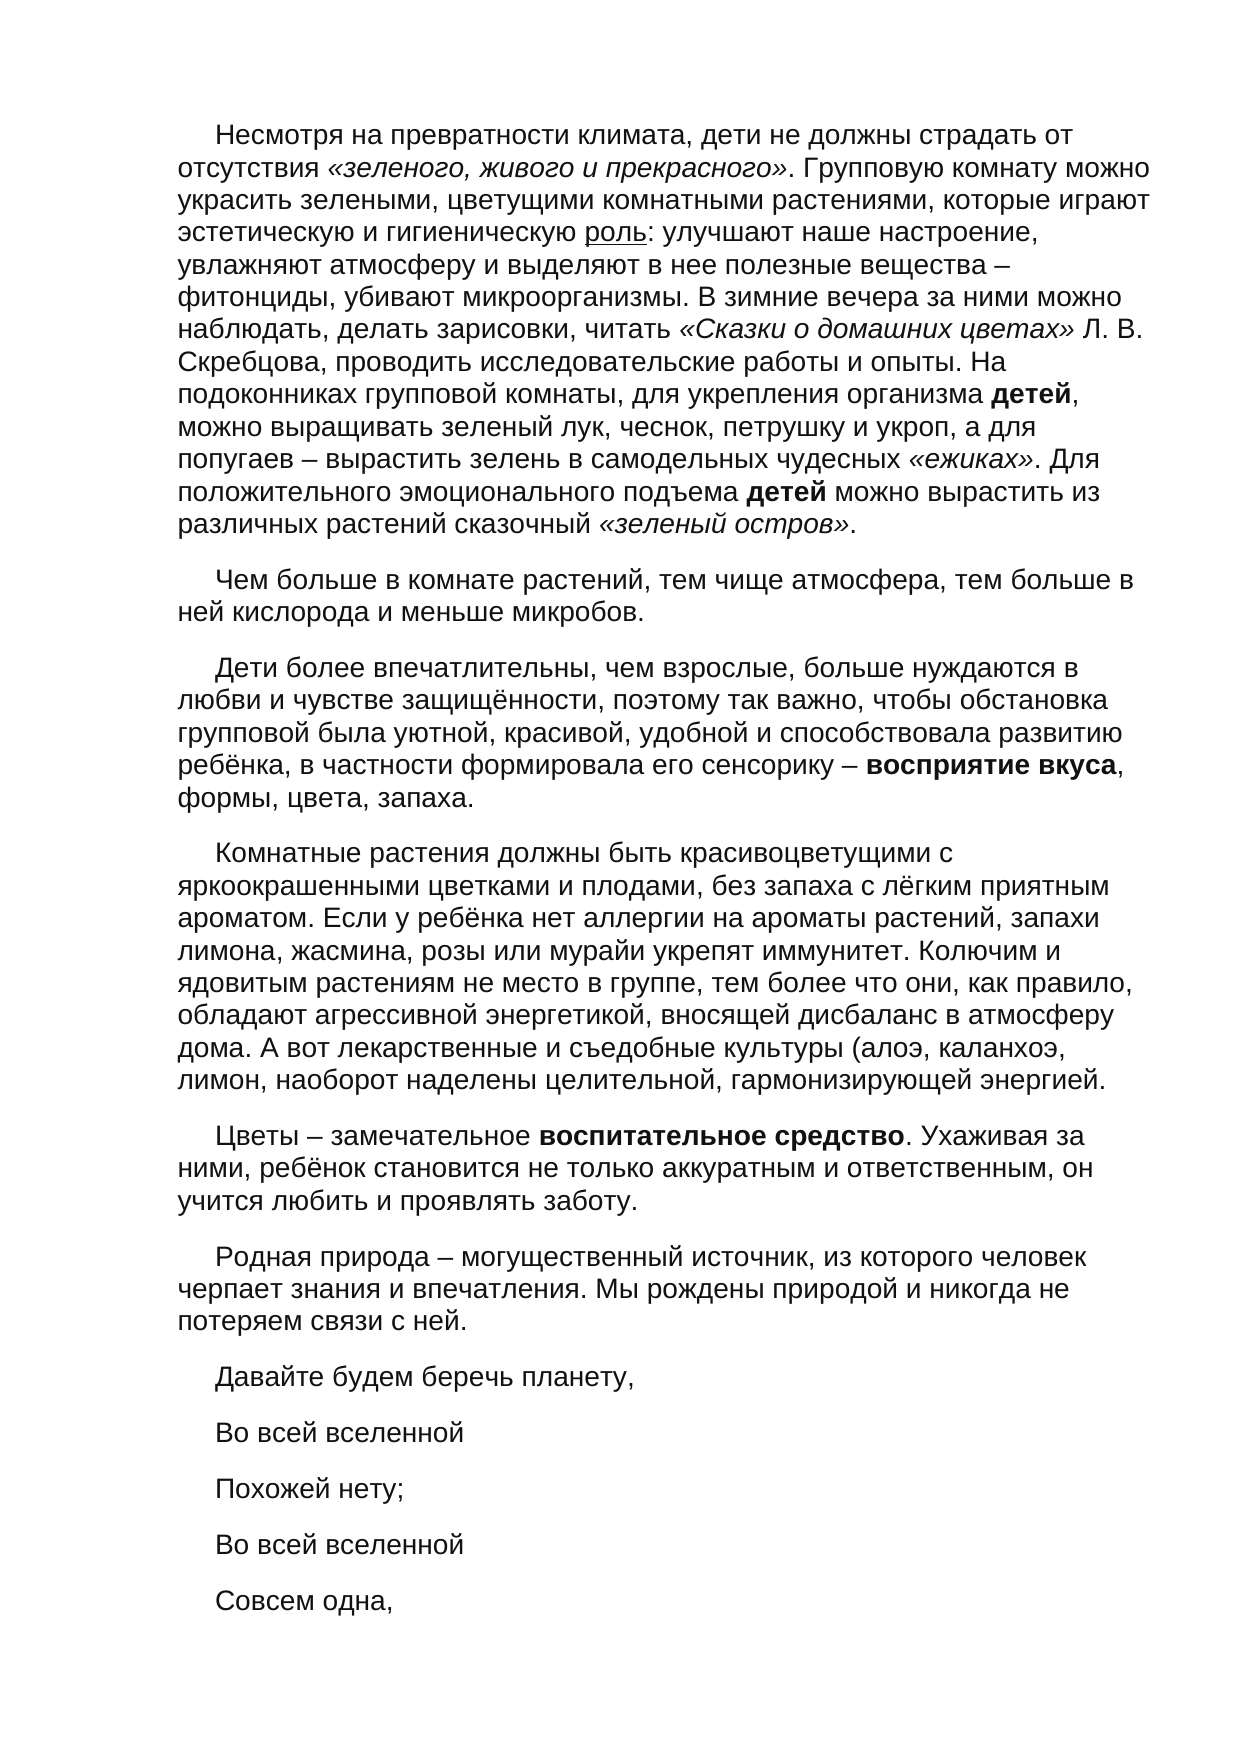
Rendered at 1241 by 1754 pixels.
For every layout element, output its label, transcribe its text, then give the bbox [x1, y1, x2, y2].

text Несмотря на превратности климата, дети не должны страдать от отсутствия «зеленого, живого и прекрасного». Групповую комнату можно украсить зелеными, цветущими комнатными растениями, которые играют эстетическую и гигиеническую роль: улучшают наше настроение, увлажняют атмосферу и выделяют в нее полезные вещества – фитонциды, убивают микроорганизмы. В зимние вечера за ними можно наблюдать, делать зарисовки, читать «Сказки о домашних цветах» Л. В. Скребцова, проводить исследовательские работы и опыты. На подоконниках групповой комнаты, для укрепления организма детей, можно выращивать зеленый лук, чеснок, петрушку и укроп, а для попугаев – вырастить зелень в самодельных чудесных «ежиках». Для положительного эмоционального подъема детей можно вырастить из различных растений сказочный «зеленый остров». [177, 118, 1152, 539]
text Совсем одна, [177, 1583, 1152, 1616]
text Цветы – замечательное воспитательное средство. Ухаживая за ними, ребёнок становится не только аккуратным и ответственным, он учится любить и проявлять заботу. [177, 1119, 1152, 1216]
text Комнатные растения должны быть красивоцветущими с яркоокрашенными цветками и плодами, без запаха с лёгким приятным ароматом. Если у ребёнка нет аллергии на ароматы растений, запахи лимона, жасмина, розы или мурайи укрепят иммунитет. Колючим и ядовитым растениям не место в группе, тем более что они, как правило, обладают агрессивной энергетикой, вносящей дисбаланс в атмосферу дома. А вот лекарственные и съедобные культуры (алоэ, каланхоэ, лимон, наоборот наделены целительной, гармонизирующей энергией. [177, 836, 1152, 1096]
text Во всей вселенной [177, 1528, 1152, 1560]
text Чем больше в комнате растений, тем чище атмосфера, тем больше в ней кислорода и меньше микробов. [177, 563, 1152, 627]
text Дети более впечатлительны, чем взрослые, больше нуждаются в любви и чувстве защищённости, поэтому так важно, чтобы обстановка групповой была уютной, красивой, удобной и способствовала развитию ребёнка, в частности формировала его сенсорику – восприятие вкуса, формы, цвета, запаха. [177, 651, 1152, 813]
text Давайте будем беречь планету, [177, 1360, 1152, 1393]
text Родная природа – могущественный источник, из которого человек черпает знания и впечатления. Мы рождены природой и никогда не потеряем связи с ней. [177, 1239, 1152, 1337]
text Во всей вселенной [177, 1416, 1152, 1448]
text Похожей нету; [177, 1472, 1152, 1504]
